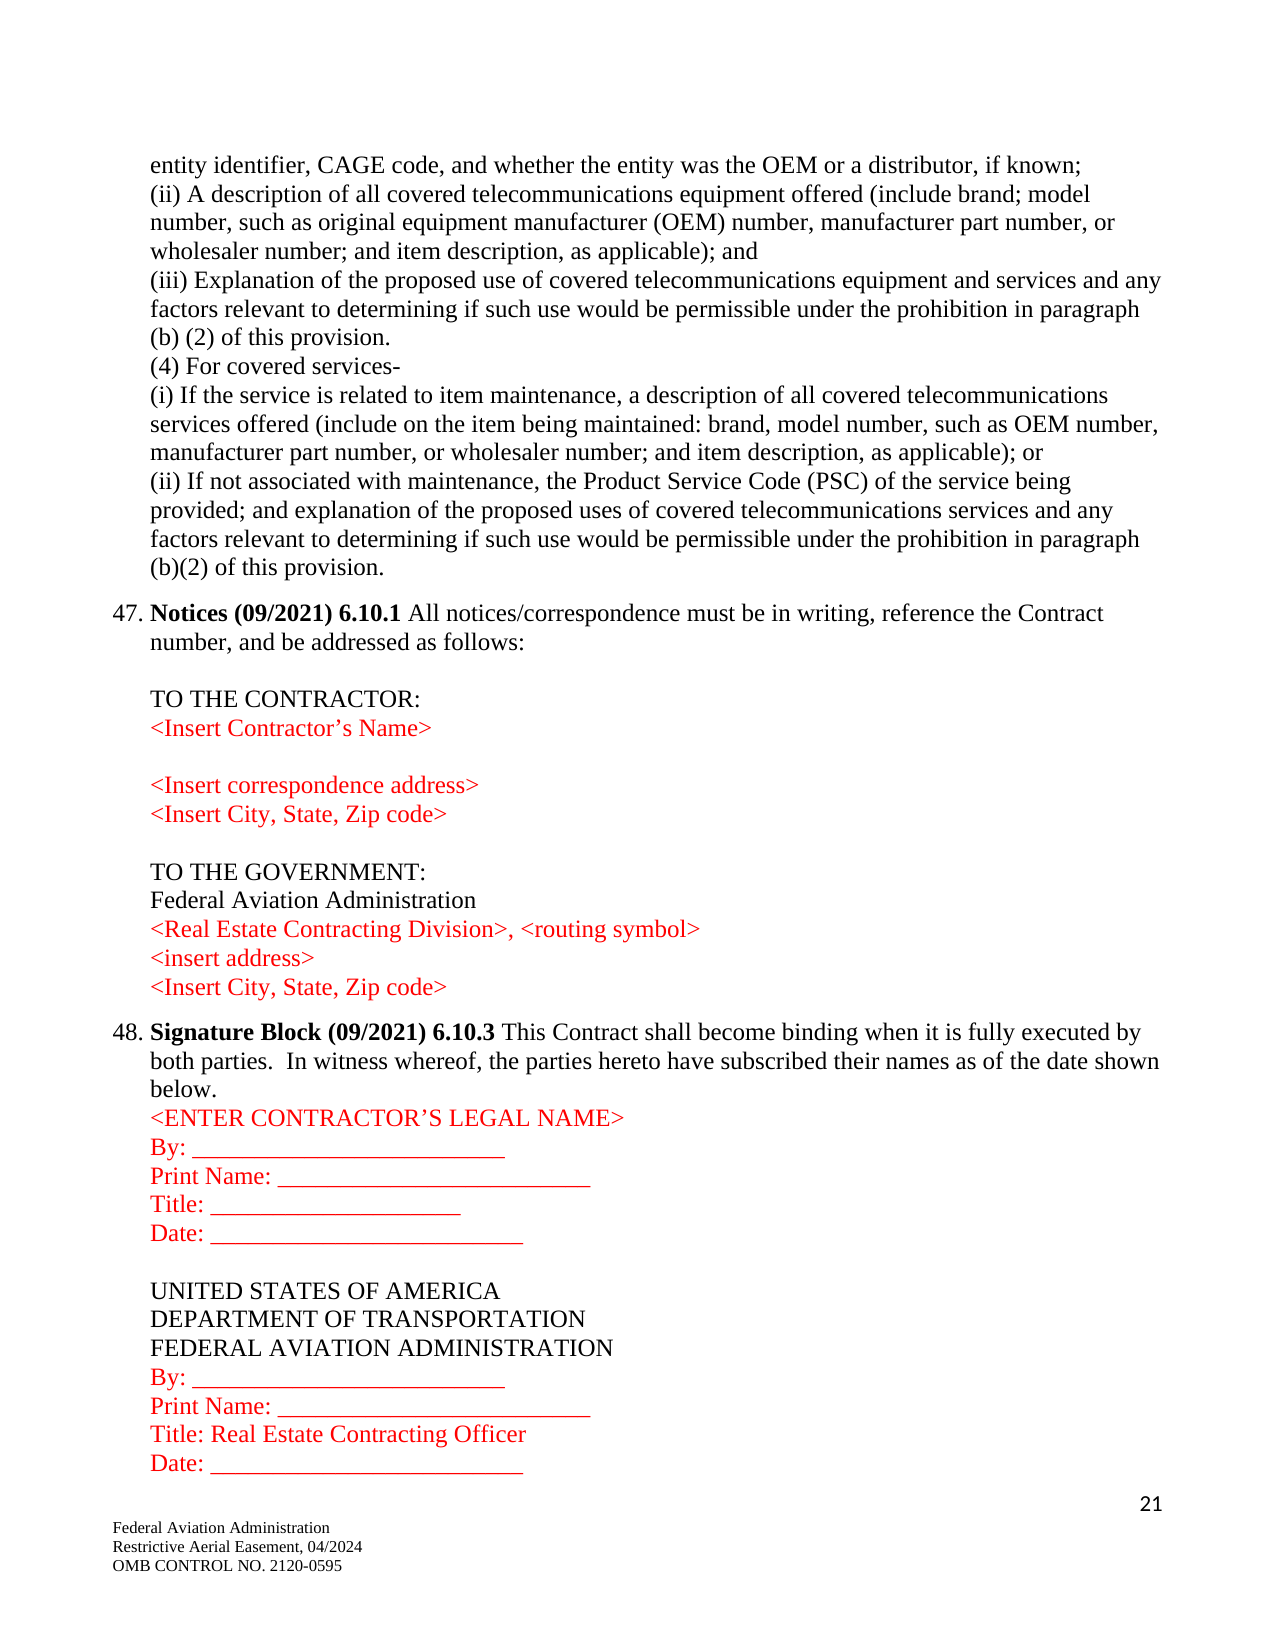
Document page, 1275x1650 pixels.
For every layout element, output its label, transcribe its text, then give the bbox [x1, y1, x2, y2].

list Signature Block (09/2021) 6.10.3 Insert in all leases, easements, and MOAs. RECO may adjust as necessary for multiple signees/notary/etc. NOTE: All contracts should have a Notary Acknowledgement for each signee. Contracts with an entity other than a private individual should also have a Certificate of Authorization for the Contractor. This Contract shall become binding when it is fully executed by both parties. In witness whereof, the parties hereto have subscribed their names as of the date shown below. <ENTER CONTRACTOR’S LEGAL NAME> By: _________________________ Print Name: _________________________ Title: ____________________ Date: _________________________ UNITED STATES OF AMERICA DEPARTMENT OF TRANSPORTATION FEDERAL AVIATION ADMINISTRATION By: _________________________ Print Name: _________________________ Title: Real Estate Contracting Officer Date: _________________________ [112, 1017, 1162, 1477]
list Notices (09/2021) 6.10.1 Insert in all real estate leases, easements, and MOAs. All notices/correspondence must be in writing, reference the Contract number, and be addressed as follows: TO THE CONTRACTOR: <Insert Contractor’s Name> <Insert correspondence address> <Insert City, State, Zip code> TO THE GOVERNMENT: Federal Aviation Administration <Real Estate Contracting Division>, <routing symbol> <insert address> <Insert City, State, Zip code> [112, 598, 1162, 1000]
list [112, 150, 1162, 581]
